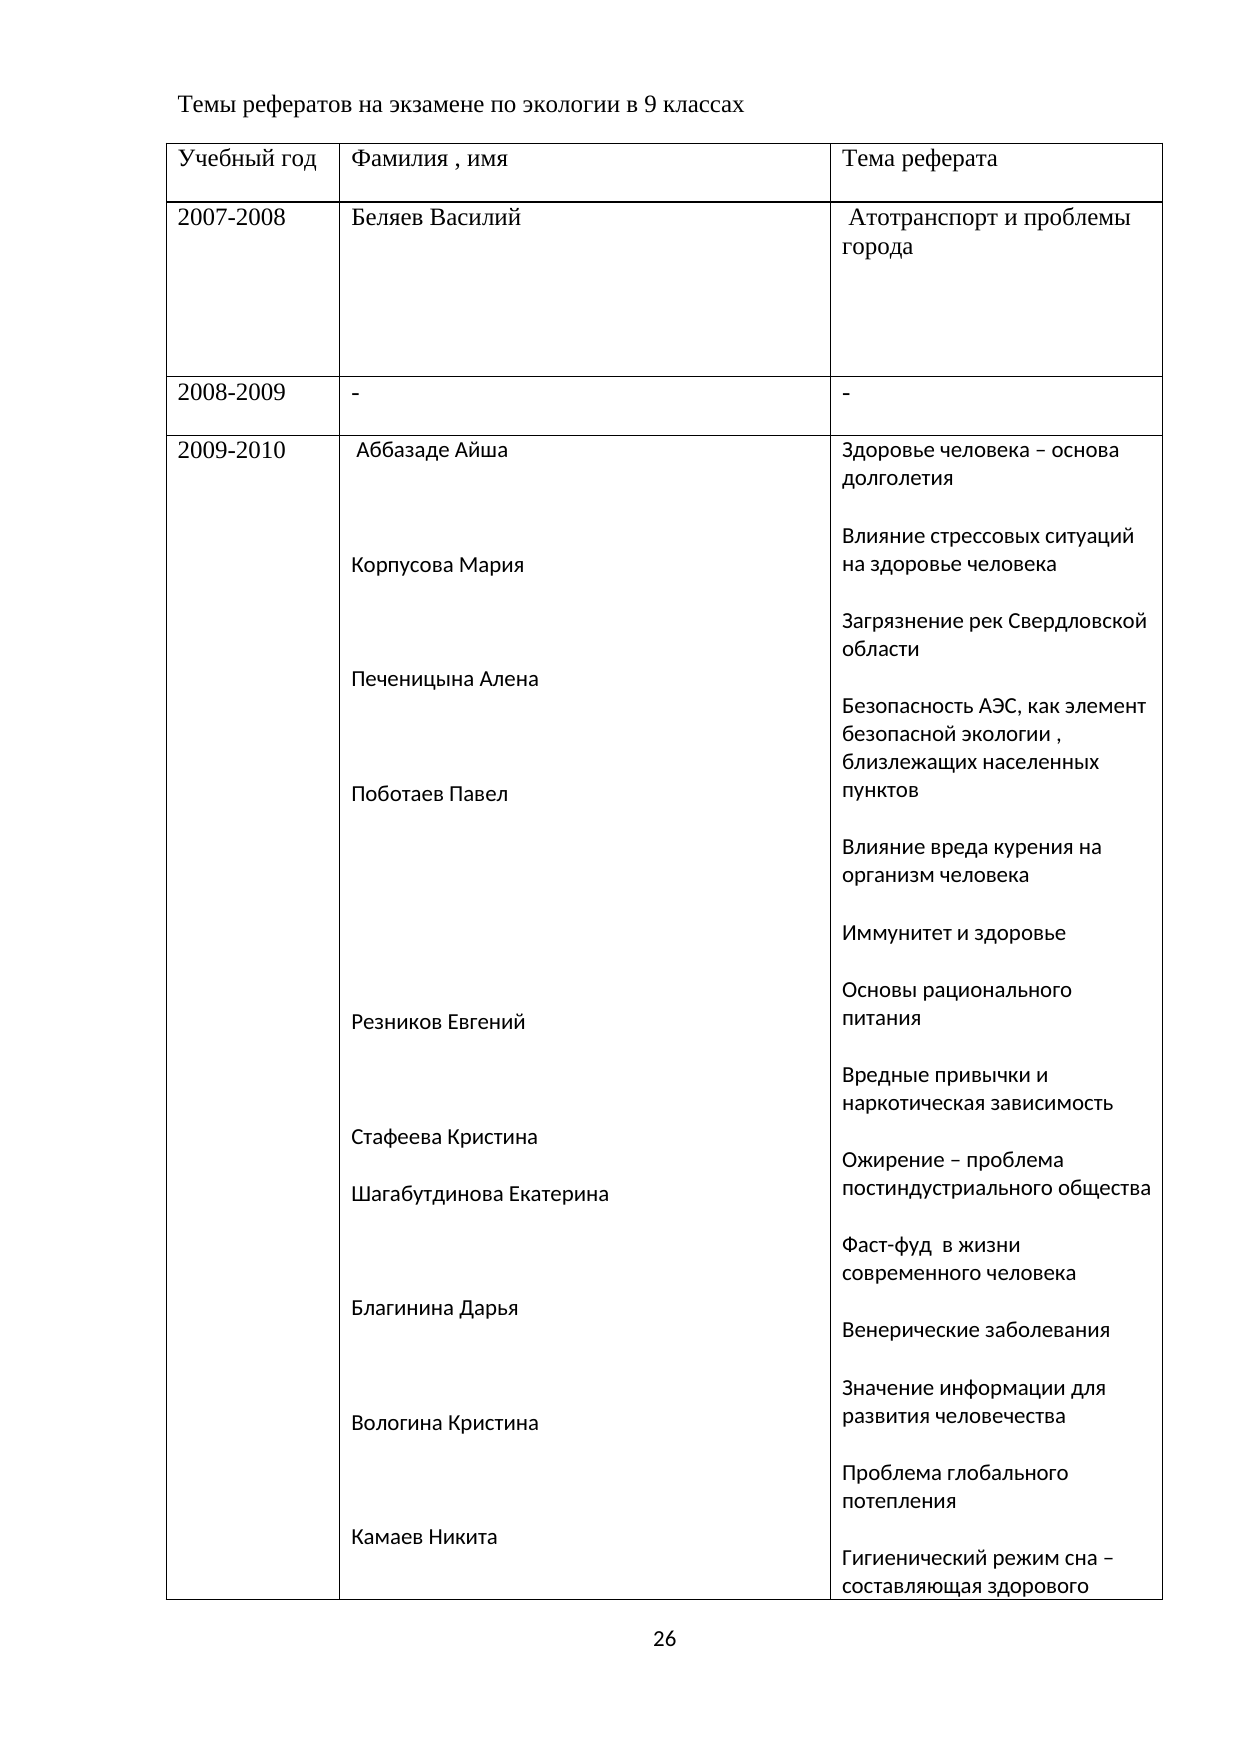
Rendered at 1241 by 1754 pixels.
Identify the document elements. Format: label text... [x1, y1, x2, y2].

table_header Тема реферата [831, 144, 1162, 201]
table_header Учебный год [167, 144, 339, 201]
table_cell 2008-2009 [167, 377, 339, 434]
text Темы рефератов на экзамене по экологии в 9 классах [177, 89, 1152, 117]
table_cell 2009-2010 [167, 436, 339, 1599]
table_header Фамилия , имя [340, 144, 830, 201]
table_cell - [831, 377, 1162, 434]
table_cell Беляев Василий [340, 203, 830, 376]
table_cell - [340, 377, 830, 434]
table_cell 2007-2008 [167, 203, 339, 376]
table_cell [340, 436, 830, 1599]
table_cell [831, 436, 1162, 1599]
table_cell Атотранспорт и проблемы города [831, 203, 1162, 376]
